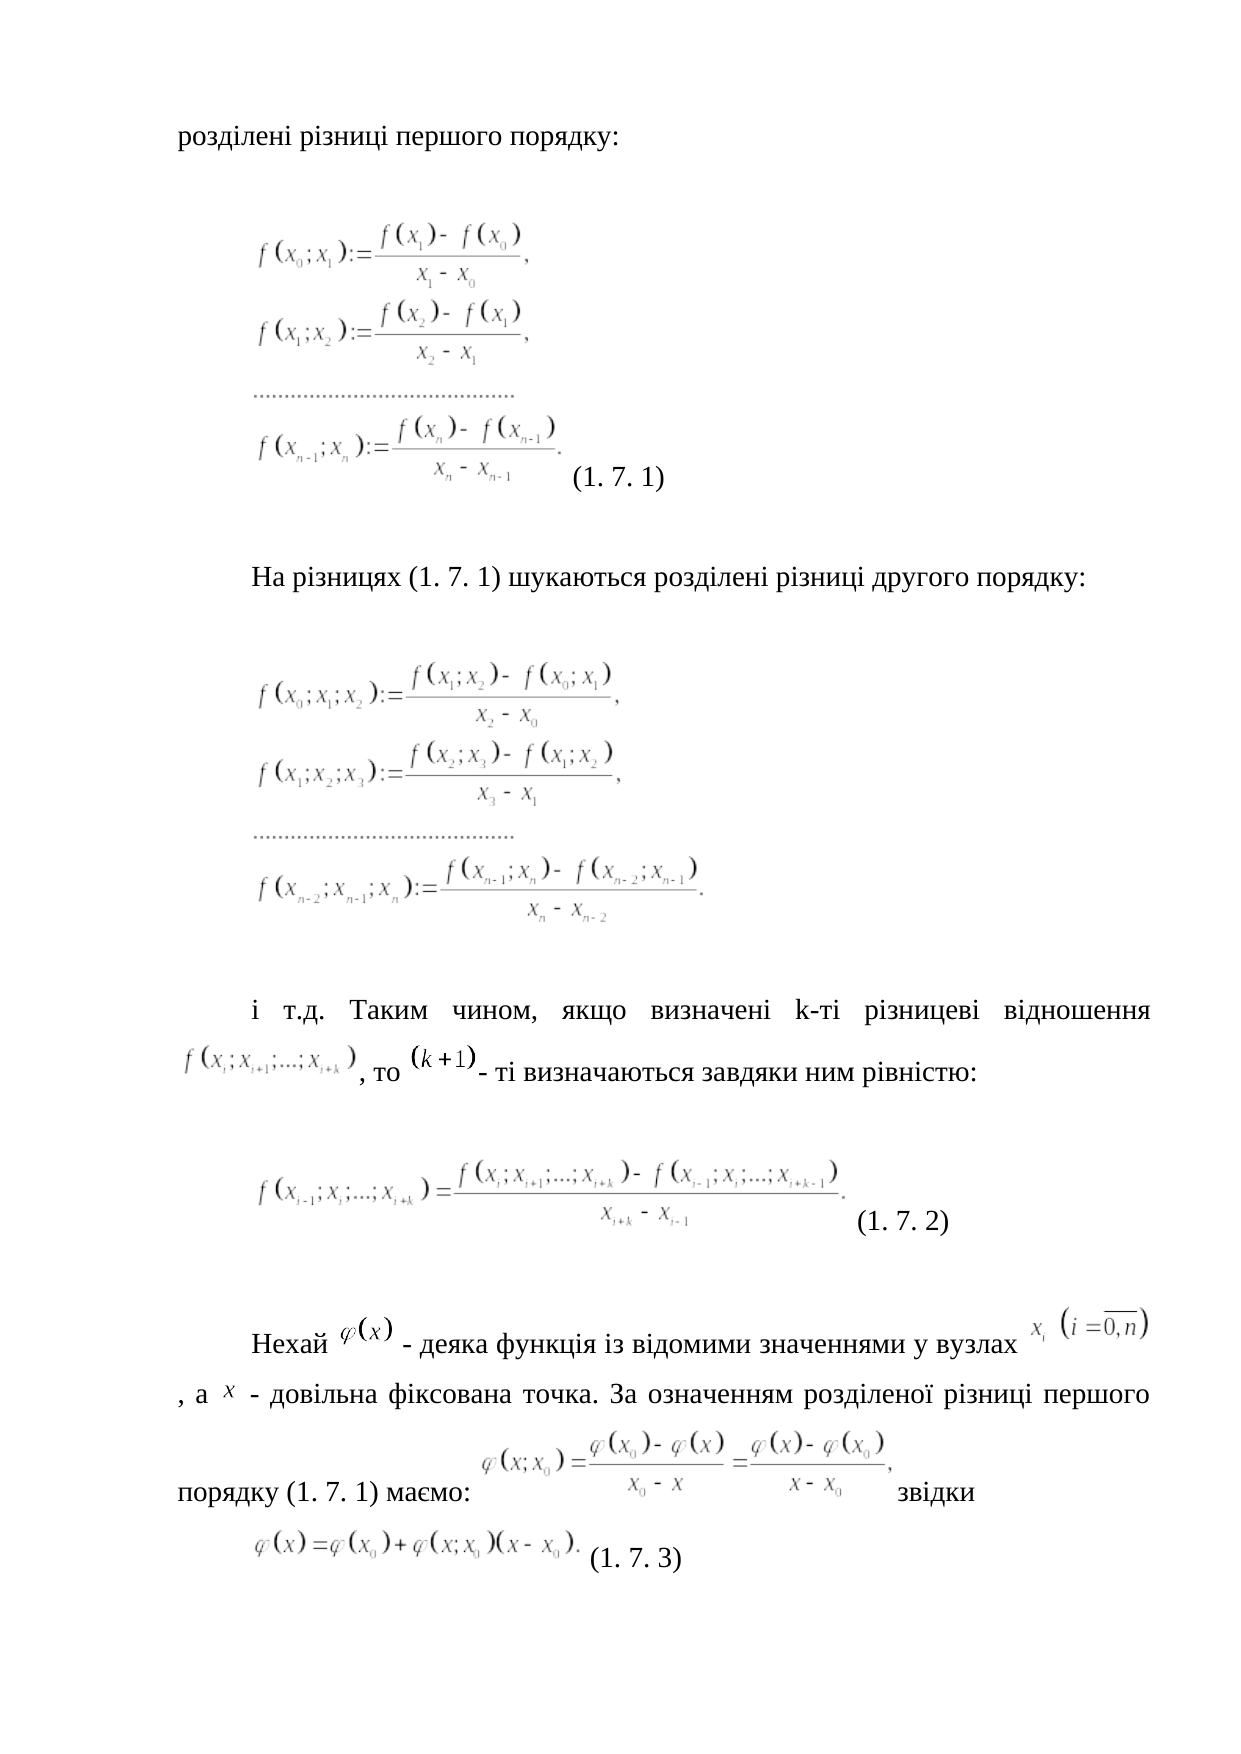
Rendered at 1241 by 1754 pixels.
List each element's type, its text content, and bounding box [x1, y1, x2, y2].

text (1. 7. 1) [177, 219, 1152, 492]
text На різницях (1. 7. 1) шукаються розділені різниці другого порядку: [177, 559, 1152, 593]
text Нехай - деяка функція із відомими значеннями у вузлах , а - довільна фіксована точка. За означенням розділеної різниці першого порядку (1. 7. 1) маємо: звідки [177, 1303, 1152, 1508]
text (1. 7. 3) [177, 1525, 1152, 1573]
text (1. 7. 2) [177, 1155, 1152, 1236]
text і т.д. Таким чином, якщо визначені k-ті різницеві відношення , то - ті визначаються завдяки ним рівністю: [177, 992, 1152, 1088]
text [177, 118, 1152, 152]
